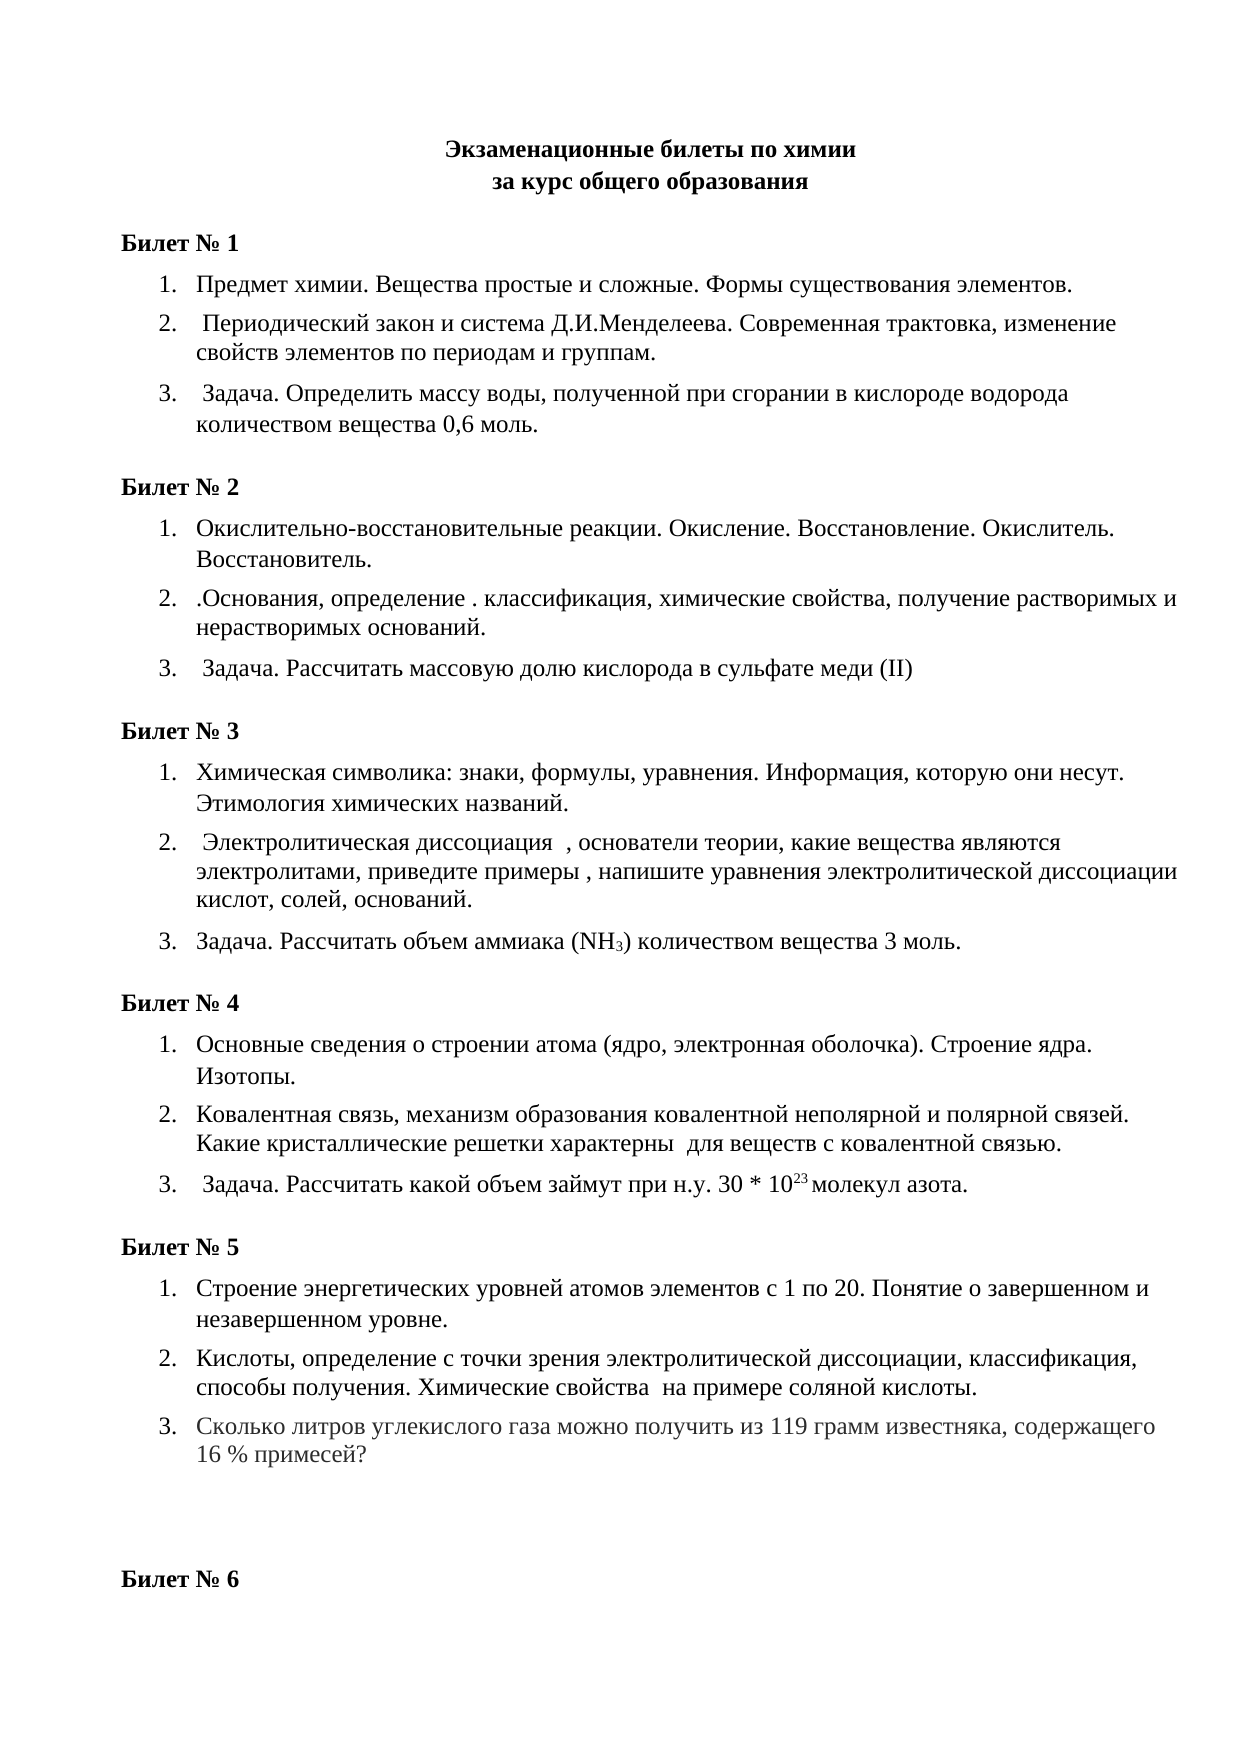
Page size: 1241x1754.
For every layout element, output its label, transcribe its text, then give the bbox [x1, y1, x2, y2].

text Билет № 1 [121, 226, 1180, 257]
text Экзаменационные билеты по химии [121, 132, 1180, 163]
list Электролитическая диссоциация , основатели теории, какие вещества являются электролитами, приведите примеры , напишите уравнения электролитической диссоциации кислот, солей, оснований. [158, 827, 1180, 913]
text Билет № 2 [121, 469, 1180, 501]
text Билет № 4 [121, 986, 1180, 1017]
list Периодический закон и система Д.И.Менделеева. Современная трактовка, изменение свойств элементов по периодам и группам. [158, 308, 1180, 366]
list Химическая символика: знаки, формулы, уравнения. Информация, которую они несут. Этимология химических названий. [158, 754, 1180, 817]
text Билет № 3 [121, 713, 1180, 744]
text Билет № 5 [121, 1229, 1180, 1261]
list Ковалентная связь, механизм образования ковалентной неполярной и полярной связей. Какие кристаллические решетки характерны для веществ с ковалентной связью. [158, 1099, 1180, 1157]
list Кислоты, определение с точки зрения электролитической диссоциации, классификация, способы получения. Химические свойства на примере соляной кислоты. [158, 1343, 1180, 1401]
list Окислительно-восстановительные реакции. Окисление. Восстановление. Окислитель. Восстановитель. [158, 511, 1180, 573]
list .Основания, определение . классификация, химические свойства, получение растворимых и нерастворимых оснований. [158, 583, 1180, 641]
list Строение энергетических уровней атомов элементов с 1 по 20. Понятие о завершенном и незавершенном уровне. [158, 1271, 1180, 1333]
list Сколько литров углекислого газа можно получить из 119 грамм известняка, содержащего 16 % примесей? [158, 1411, 1180, 1468]
list Основные сведения о строении атома (ядро, электронная оболочка). Строение ядра. Изотопы. [158, 1027, 1180, 1089]
list Предмет химии. Вещества простые и сложные. Формы существования элементов. [158, 267, 1180, 298]
text за курс общего образования [121, 163, 1180, 194]
list Задача. Рассчитать какой объем займут при н.у. 30 * 1023 молекул азота. [158, 1167, 1180, 1198]
list Задача. Рассчитать объем аммиака (NH3) количеством вещества 3 моль. [158, 923, 1180, 954]
list Задача. Рассчитать массовую долю кислорода в сульфате меди (II) [158, 651, 1180, 682]
list Задача. Определить массу воды, полученной при сгорании в кислороде водорода количеством вещества 0,6 моль. [158, 376, 1180, 438]
text Билет № 6 [121, 1562, 1180, 1593]
